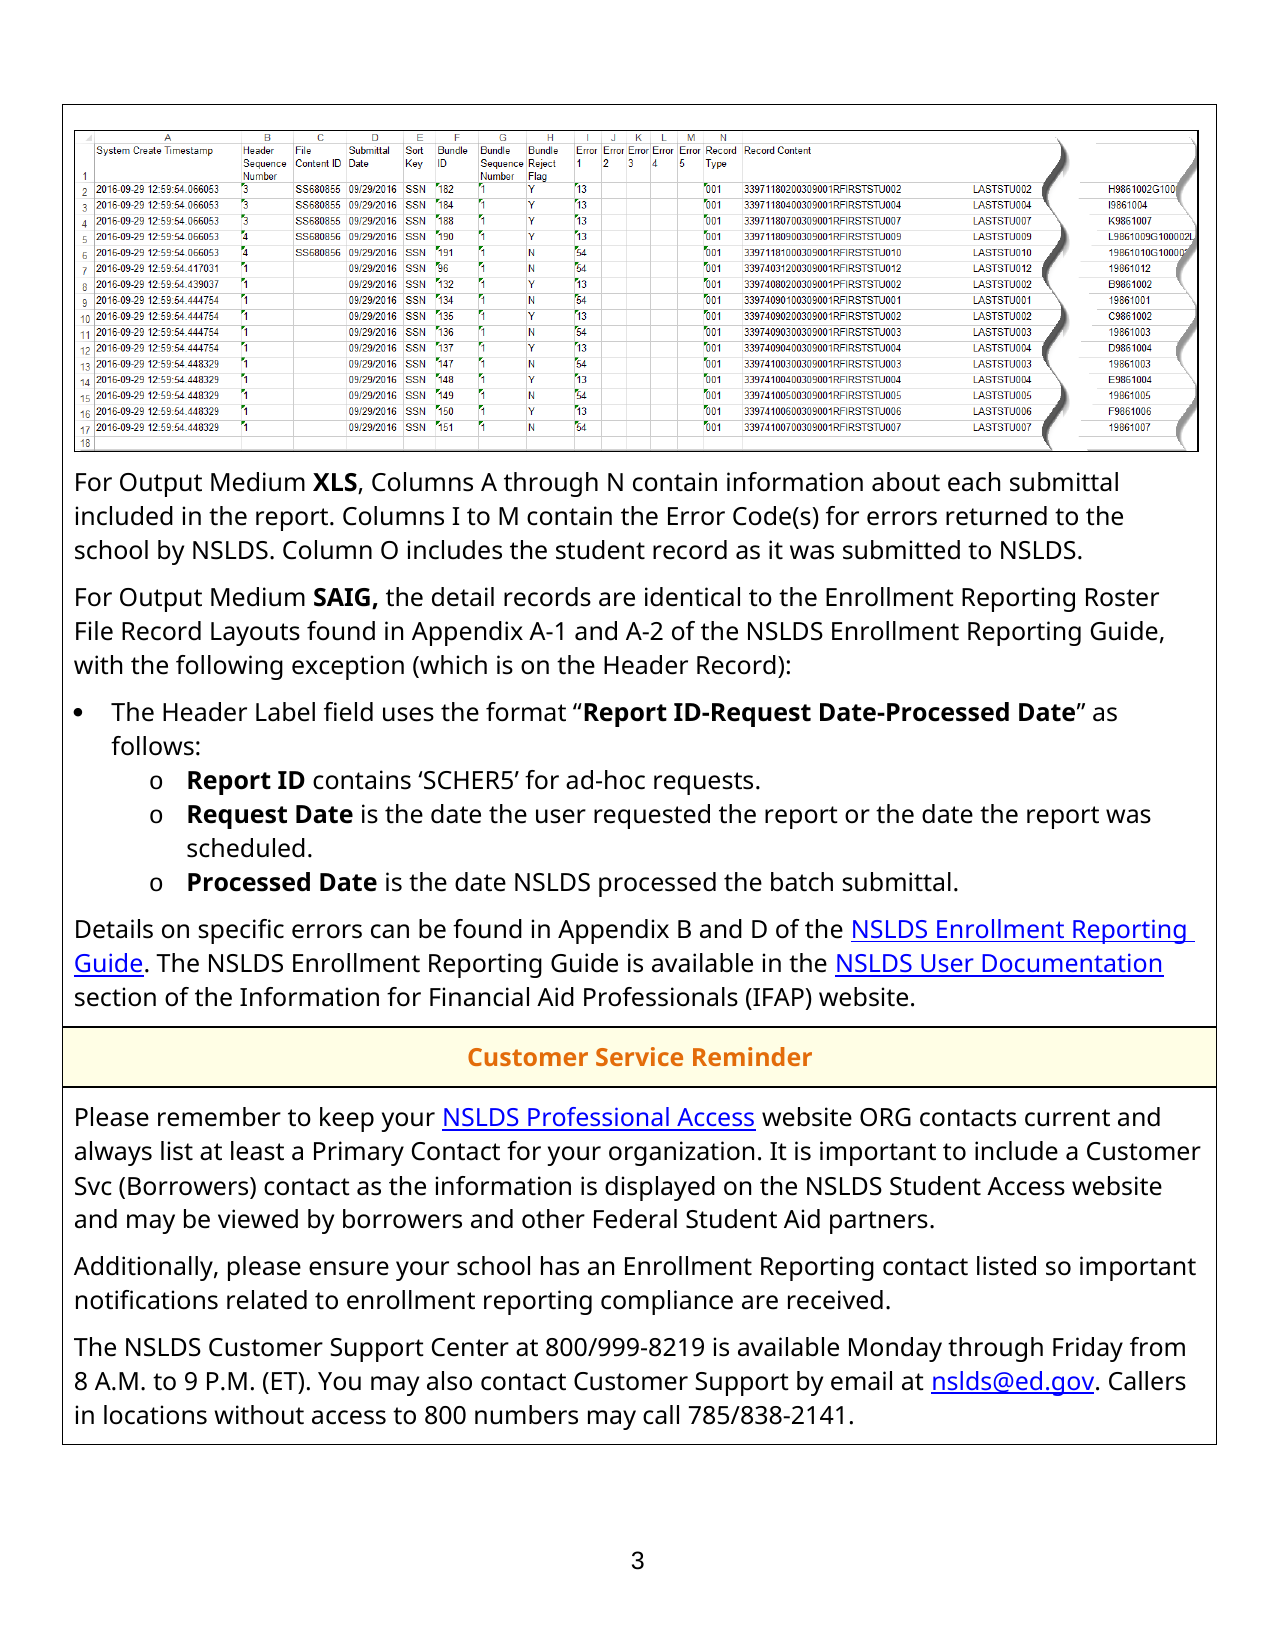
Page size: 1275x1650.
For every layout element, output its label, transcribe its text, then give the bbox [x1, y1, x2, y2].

table_cell Customer Service Reminder [63, 1028, 1216, 1086]
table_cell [63, 105, 1216, 1026]
picture [75, 131, 1197, 451]
table_cell Please remember to keep your NSLDS Professional Access website ORG contacts current and always list at least a Primary Contact for your organization. It is important to include a Customer Svc (Borrowers) contact as the information is displayed on the NSLDS Student Access website and may be viewed by borrowers and other Federal Student Aid partners. Additionally, please ensure your school has an Enrollment Reporting contact listed so important notifications related to enrollment reporting compliance are received. The NSLDS Customer Support Center at 800/999-8219 is available Monday through Friday from 8 A.M. to 9 P.M. (ET). You may also contact Customer Support by email at nslds@ed.gov. Callers in locations without access to 800 numbers may call 785/838-2141. [63, 1088, 1216, 1444]
